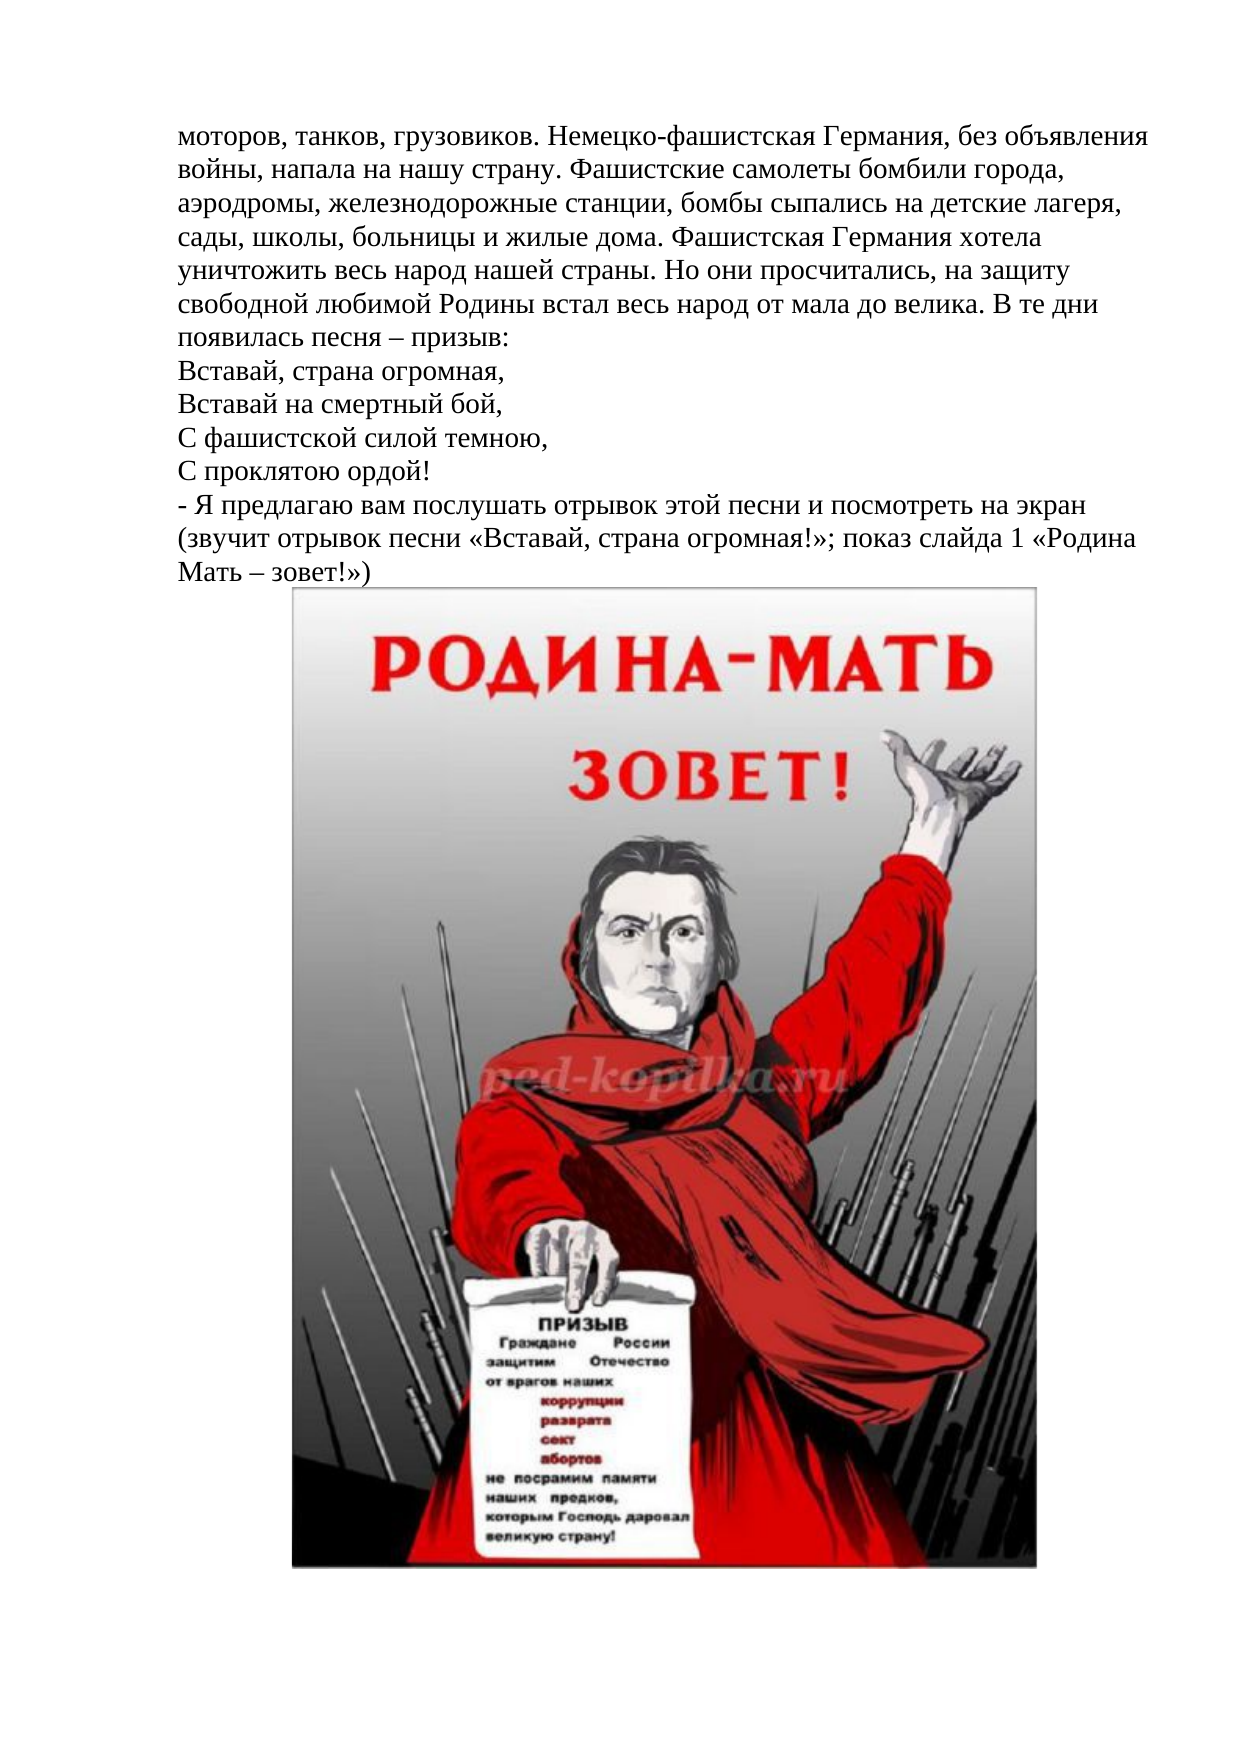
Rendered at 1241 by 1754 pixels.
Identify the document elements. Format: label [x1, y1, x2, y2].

text [177, 118, 1152, 588]
picture [291, 587, 1038, 1569]
